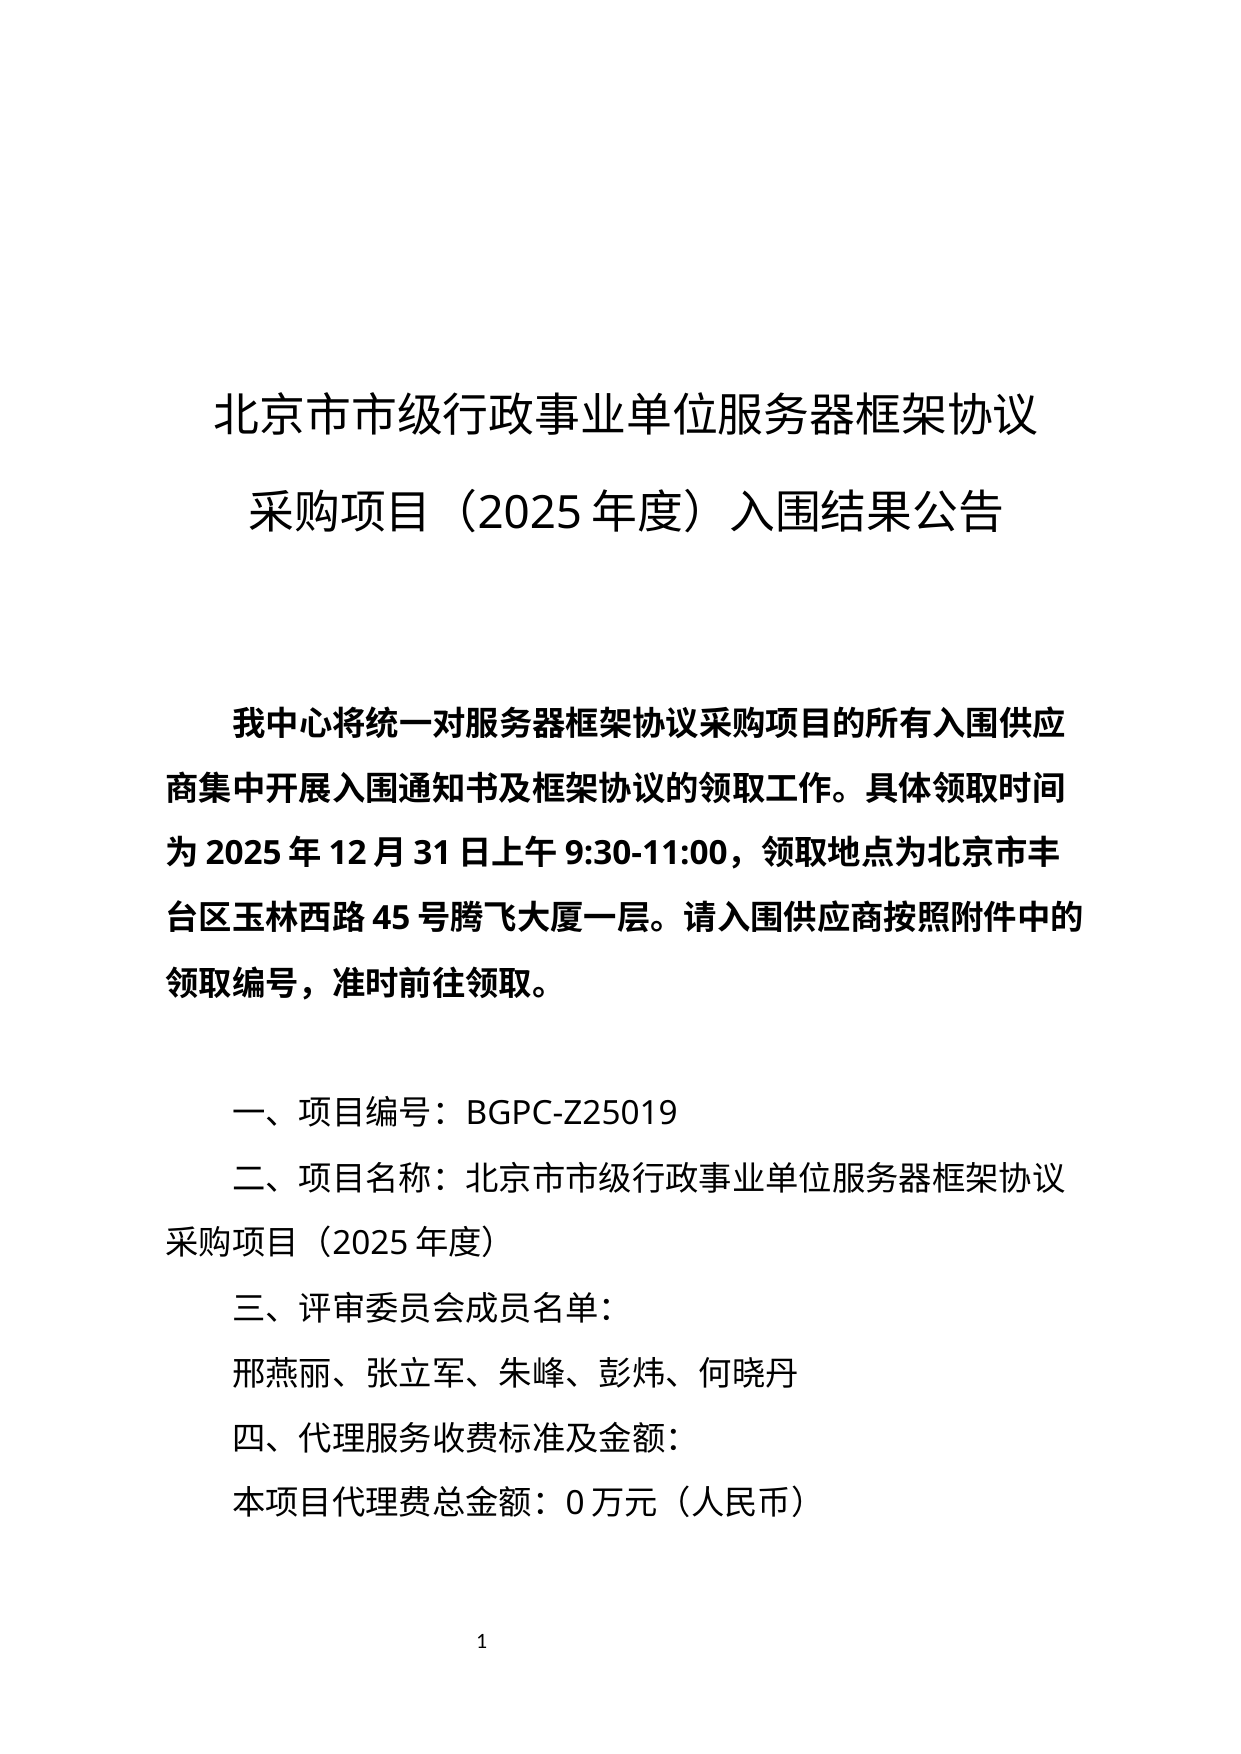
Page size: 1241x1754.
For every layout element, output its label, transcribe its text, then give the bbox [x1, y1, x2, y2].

text 一、项目编号：BGPC-Z25019 [165, 1078, 1087, 1143]
text 我中心将统一对服务器框架协议采购项目的所有入围供应商集中开展入围通知书及框架协议的领取工作。具体领取时间为2025年12月31日上午9:30-11:00，领取地点为北京市丰台区玉林西路45号腾飞大厦一层。请入围供应商按照附件中的领取编号，准时前往领取。 [165, 688, 1087, 1013]
text 三、评审委员会成员名单： [165, 1273, 1087, 1338]
text 二、项目名称：北京市市级行政事业单位服务器框架协议采购项目（2025年度） [165, 1143, 1087, 1273]
text 四、代理服务收费标准及金额： [165, 1403, 1087, 1468]
text 采购项目（2025年度）入围结果公告 [165, 460, 1087, 558]
text 本项目代理费总金额：0万元（人民币） [165, 1468, 1087, 1533]
text 邢燕丽、张立军、朱峰、彭炜、何晓丹 [165, 1338, 1087, 1403]
text 北京市市级行政事业单位服务器框架协议 [165, 363, 1087, 460]
